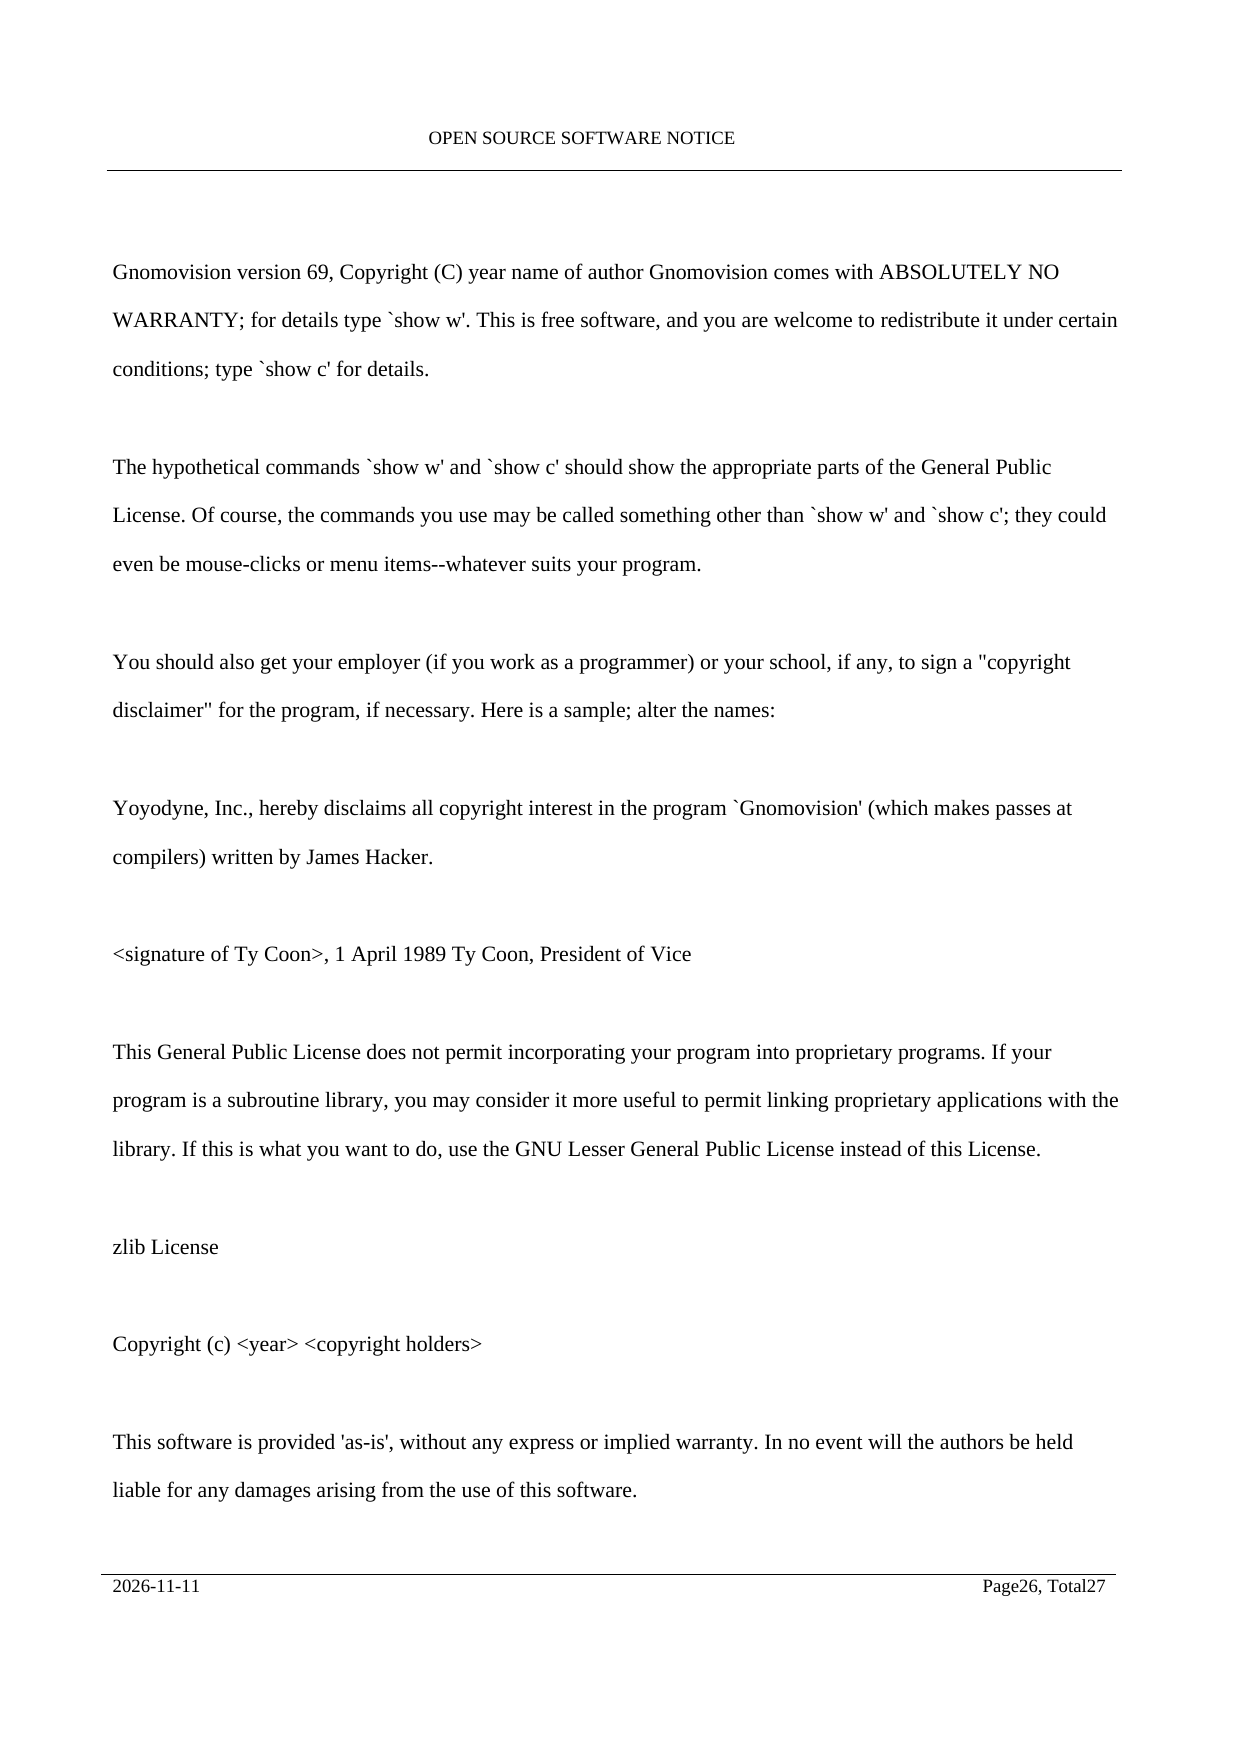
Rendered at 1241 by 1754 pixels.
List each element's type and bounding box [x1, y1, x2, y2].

text [112, 206, 1128, 1506]
